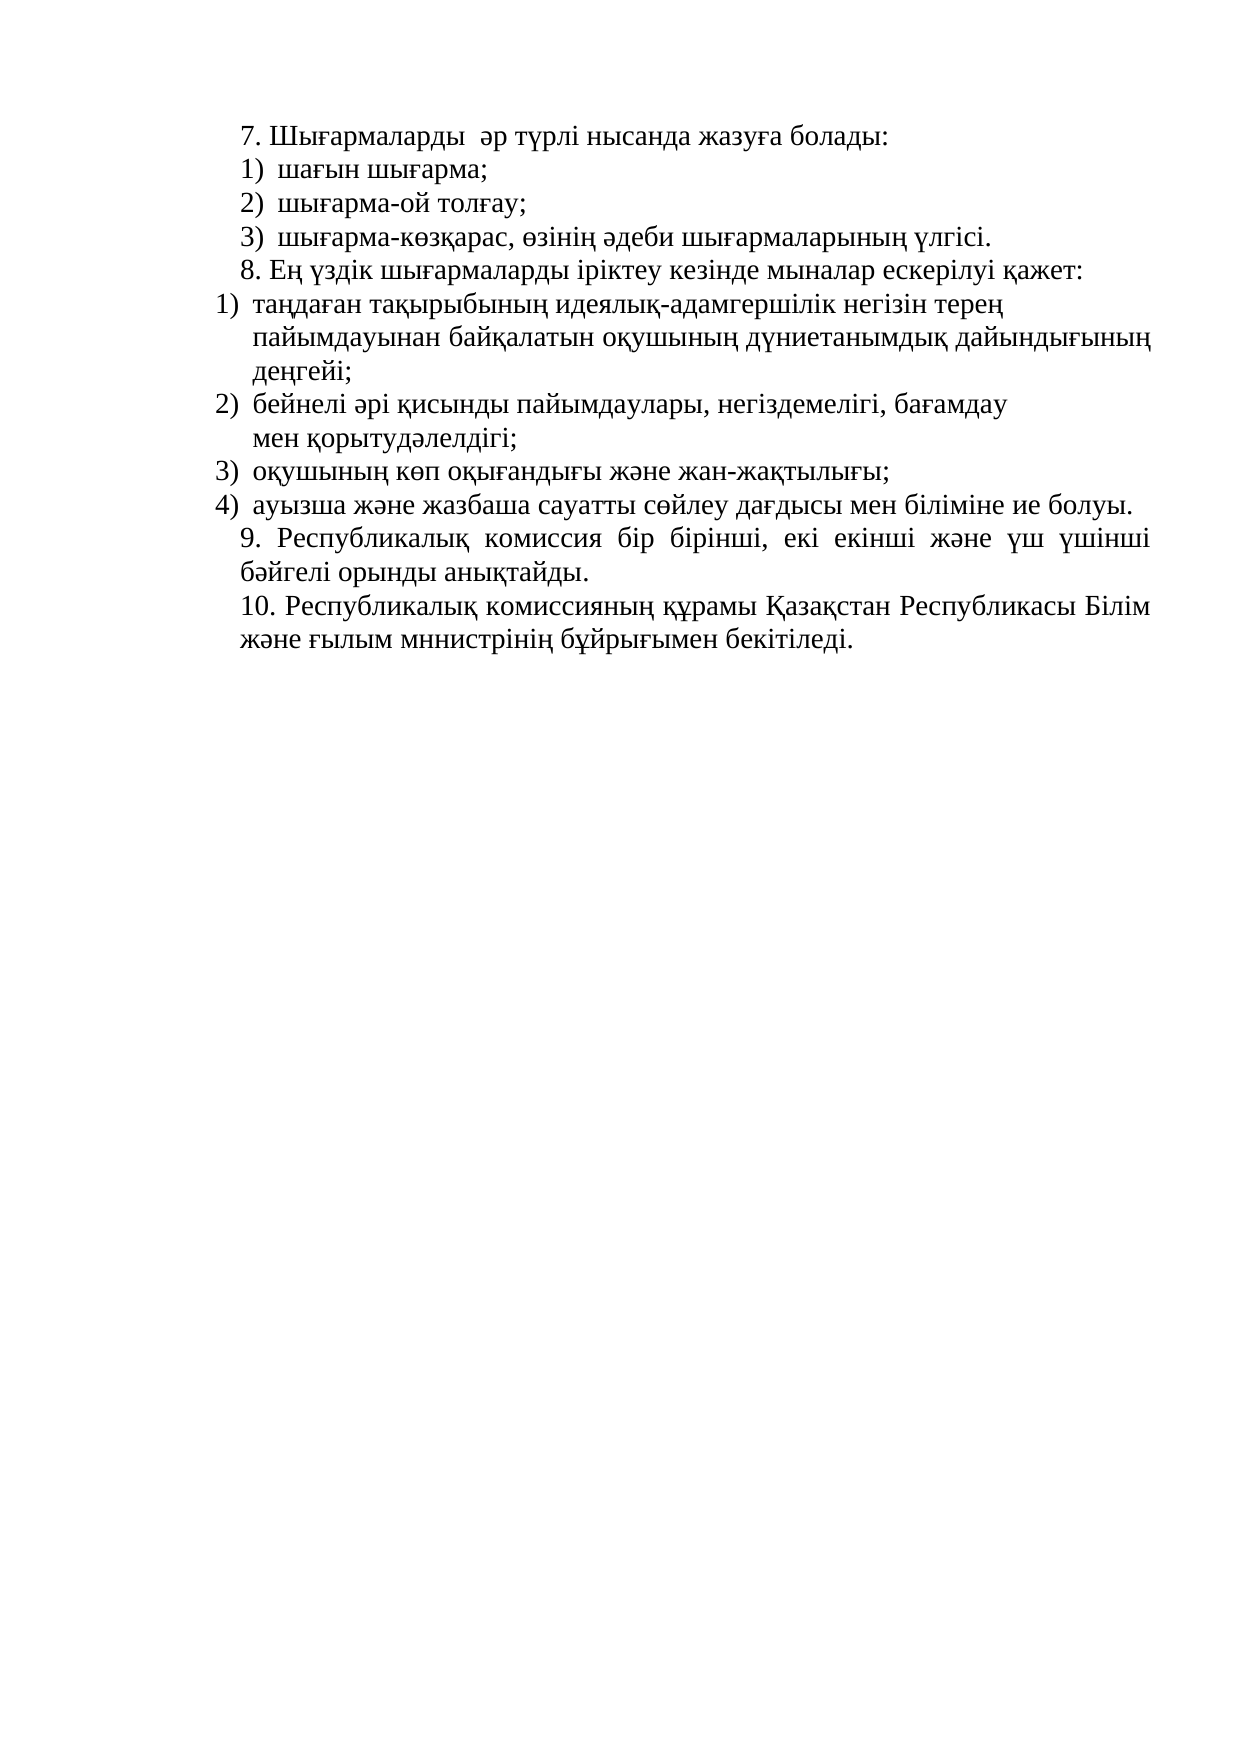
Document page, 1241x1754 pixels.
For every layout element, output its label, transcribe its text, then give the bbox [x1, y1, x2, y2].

list шығарма-көзқарас, өзінің әдеби шығармаларының үлгісі. [240, 219, 1152, 252]
list оқушының көп оқығандығы және жан-жақтылығы; [215, 453, 1152, 487]
text пайымдауынан байқалатын оқушының дүниетанымдық дайындығының деңгейі; [252, 319, 1152, 386]
list шығарма-ой толғау; [240, 185, 1152, 219]
list бейнелі әрі қисынды пайымдаулары, негіздемелігі, бағамдау [215, 386, 1152, 420]
text 8. Ең үздік шығармаларды іріктеу кезінде мыналар ескерілуі қажет: [240, 252, 1152, 286]
text 10. Республикалық комиссияның құрамы Қазақстан Республикасы Білім және ғылым мннистрінің бұйрығымен бекітіледі. [240, 588, 1152, 655]
text 9. Республикалық комиссия бір бірінші, екі екінші және үш үшінші бәйгелі орынды анықтайды. [240, 521, 1152, 588]
text 7. Шығармаларды әр түрлі нысанда жазуға болады: [202, 118, 1152, 152]
list таңдаған тақырыбының идеялық-адамгершілік негізін терең [215, 286, 1152, 319]
list шағын шығарма; [240, 152, 1152, 185]
list ауызша және жазбаша сауатты сөйлеу дағдысы мен біліміне ие болуы. [215, 487, 1152, 521]
text мен қорытудәлелдігі; [252, 420, 1152, 453]
